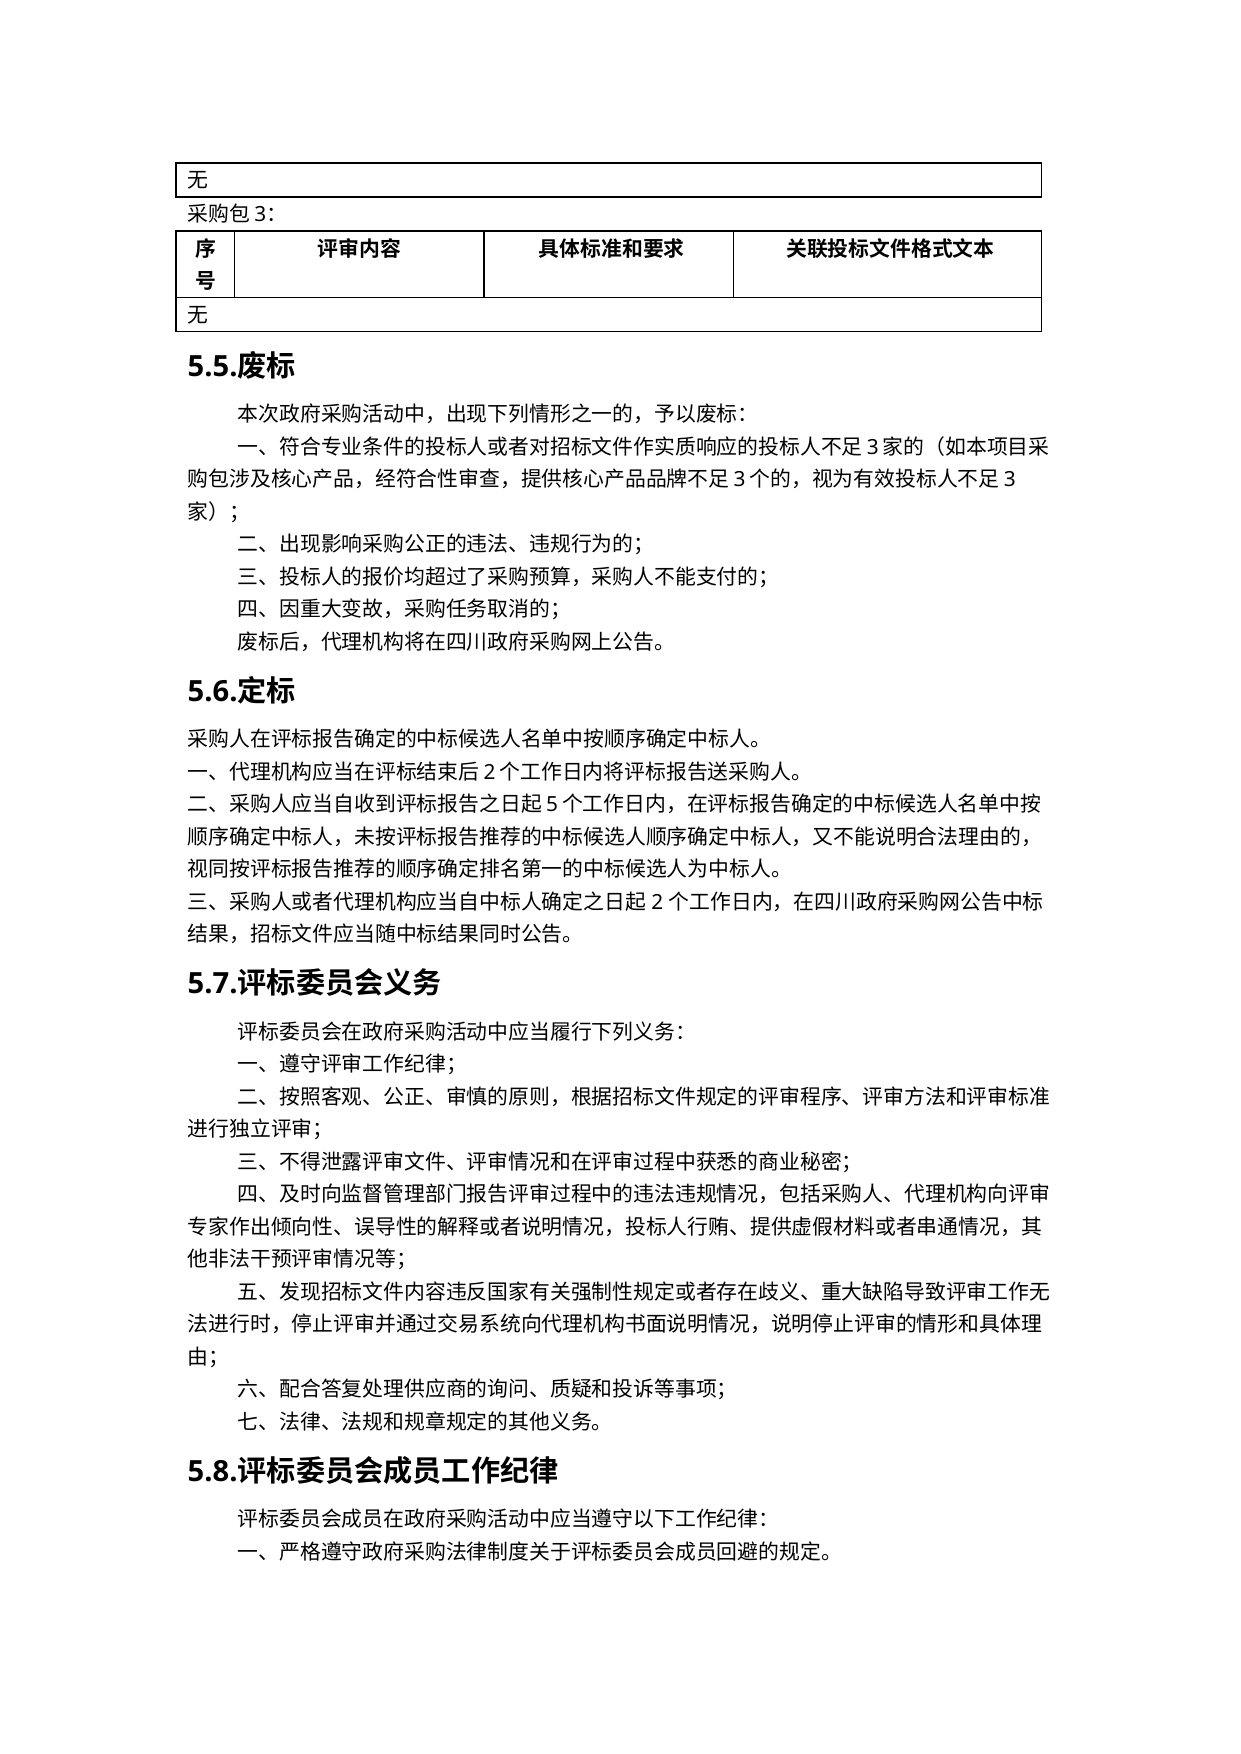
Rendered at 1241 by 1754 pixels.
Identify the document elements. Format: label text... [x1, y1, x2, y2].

text 一、严格遵守政府采购法律制度关于评标委员会成员回避的规定。 [187, 1535, 1053, 1567]
text 一、遵守评审工作纪律； [187, 1047, 1053, 1080]
text 本次政府采购活动中，出现下列情形之一的，予以废标： [187, 397, 1053, 430]
text 5.7.评标委员会义务 [187, 950, 1053, 1015]
text 评标委员会成员在政府采购活动中应当遵守以下工作纪律： [187, 1502, 1053, 1535]
text 5.8.评标委员会成员工作纪律 [187, 1437, 1053, 1502]
text 一、代理机构应当在评标结束后2个工作日内将评标报告送采购人。 [187, 755, 1053, 787]
table_header 评审内容 [235, 232, 483, 297]
text 三、投标人的报价均超过了采购预算，采购人不能支付的； [187, 560, 1053, 592]
text 三、采购人或者代理机构应当自中标人确定之日起 2 个工作日内，在四川政府采购网公告中标结果，招标文件应当随中标结果同时公告。 [187, 885, 1053, 950]
text 5.5.废标 [187, 332, 1053, 397]
text 5.6.定标 [187, 657, 1053, 722]
text 二、采购人应当自收到评标报告之日起5个工作日内，在评标报告确定的中标候选人名单中按顺序确定中标人，未按评标报告推荐的中标候选人顺序确定中标人，又不能说明合法理由的，视同按评标报告推荐的顺序确定排名第一的中标候选人为中标人。 [187, 787, 1053, 885]
table_cell 无 [177, 164, 1041, 196]
text 一、符合专业条件的投标人或者对招标文件作实质响应的投标人不足3家的（如本项目采购包涉及核心产品，经符合性审查，提供核心产品品牌不足3个的，视为有效投标人不足3家）； [187, 430, 1053, 527]
text 二、按照客观、公正、审慎的原则，根据招标文件规定的评审程序、评审方法和评审标准进行独立评审； [187, 1080, 1053, 1145]
text 四、因重大变故，采购任务取消的； [187, 592, 1053, 625]
text 五、发现招标文件内容违反国家有关强制性规定或者存在歧义、重大缺陷导致评审工作无法进行时，停止评审并通过交易系统向代理机构书面说明情况，说明停止评审的情形和具体理由； [187, 1275, 1053, 1372]
text 二、出现影响采购公正的违法、违规行为的； [187, 527, 1053, 560]
table_header 具体标准和要求 [485, 232, 733, 297]
text 四、及时向监督管理部门报告评审过程中的违法违规情况，包括采购人、代理机构向评审专家作出倾向性、误导性的解释或者说明情况，投标人行贿、提供虚假材料或者串通情况，其他非法干预评审情况等； [187, 1177, 1053, 1275]
table_header 序号 [177, 232, 234, 297]
table_cell 无 [177, 298, 1041, 331]
text 六、配合答复处理供应商的询问、质疑和投诉等事项； [187, 1372, 1053, 1405]
text 评标委员会在政府采购活动中应当履行下列义务： [187, 1015, 1053, 1047]
text 采购包3： [187, 198, 1053, 230]
text 七、法律、法规和规章规定的其他义务。 [187, 1405, 1053, 1437]
table_header 关联投标文件格式文本 [734, 232, 1041, 297]
text 采购人在评标报告确定的中标候选人名单中按顺序确定中标人。 [187, 722, 1053, 755]
text 三、不得泄露评审文件、评审情况和在评审过程中获悉的商业秘密； [187, 1145, 1053, 1177]
text 废标后，代理机构将在四川政府采购网上公告。 [187, 625, 1053, 657]
